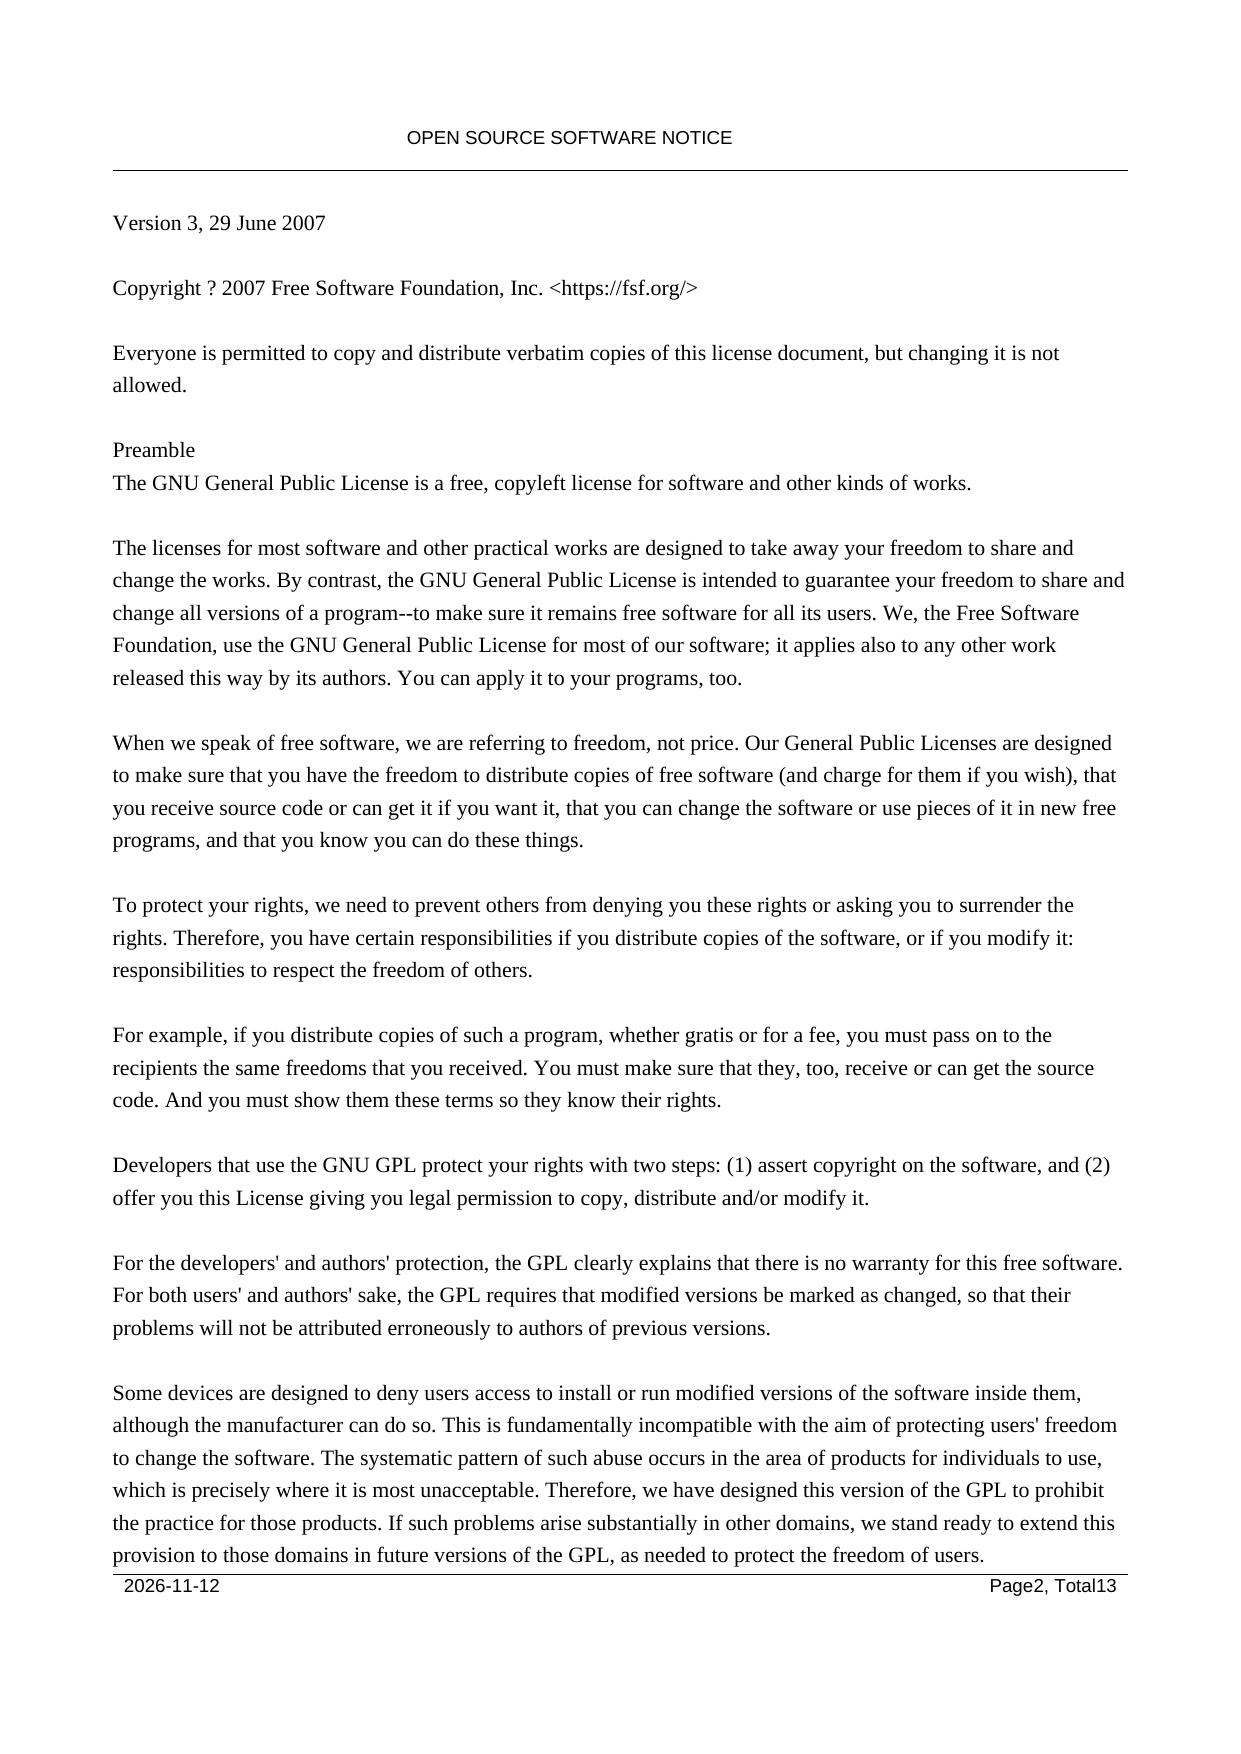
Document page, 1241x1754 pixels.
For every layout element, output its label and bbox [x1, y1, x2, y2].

text [112, 206, 1128, 1571]
